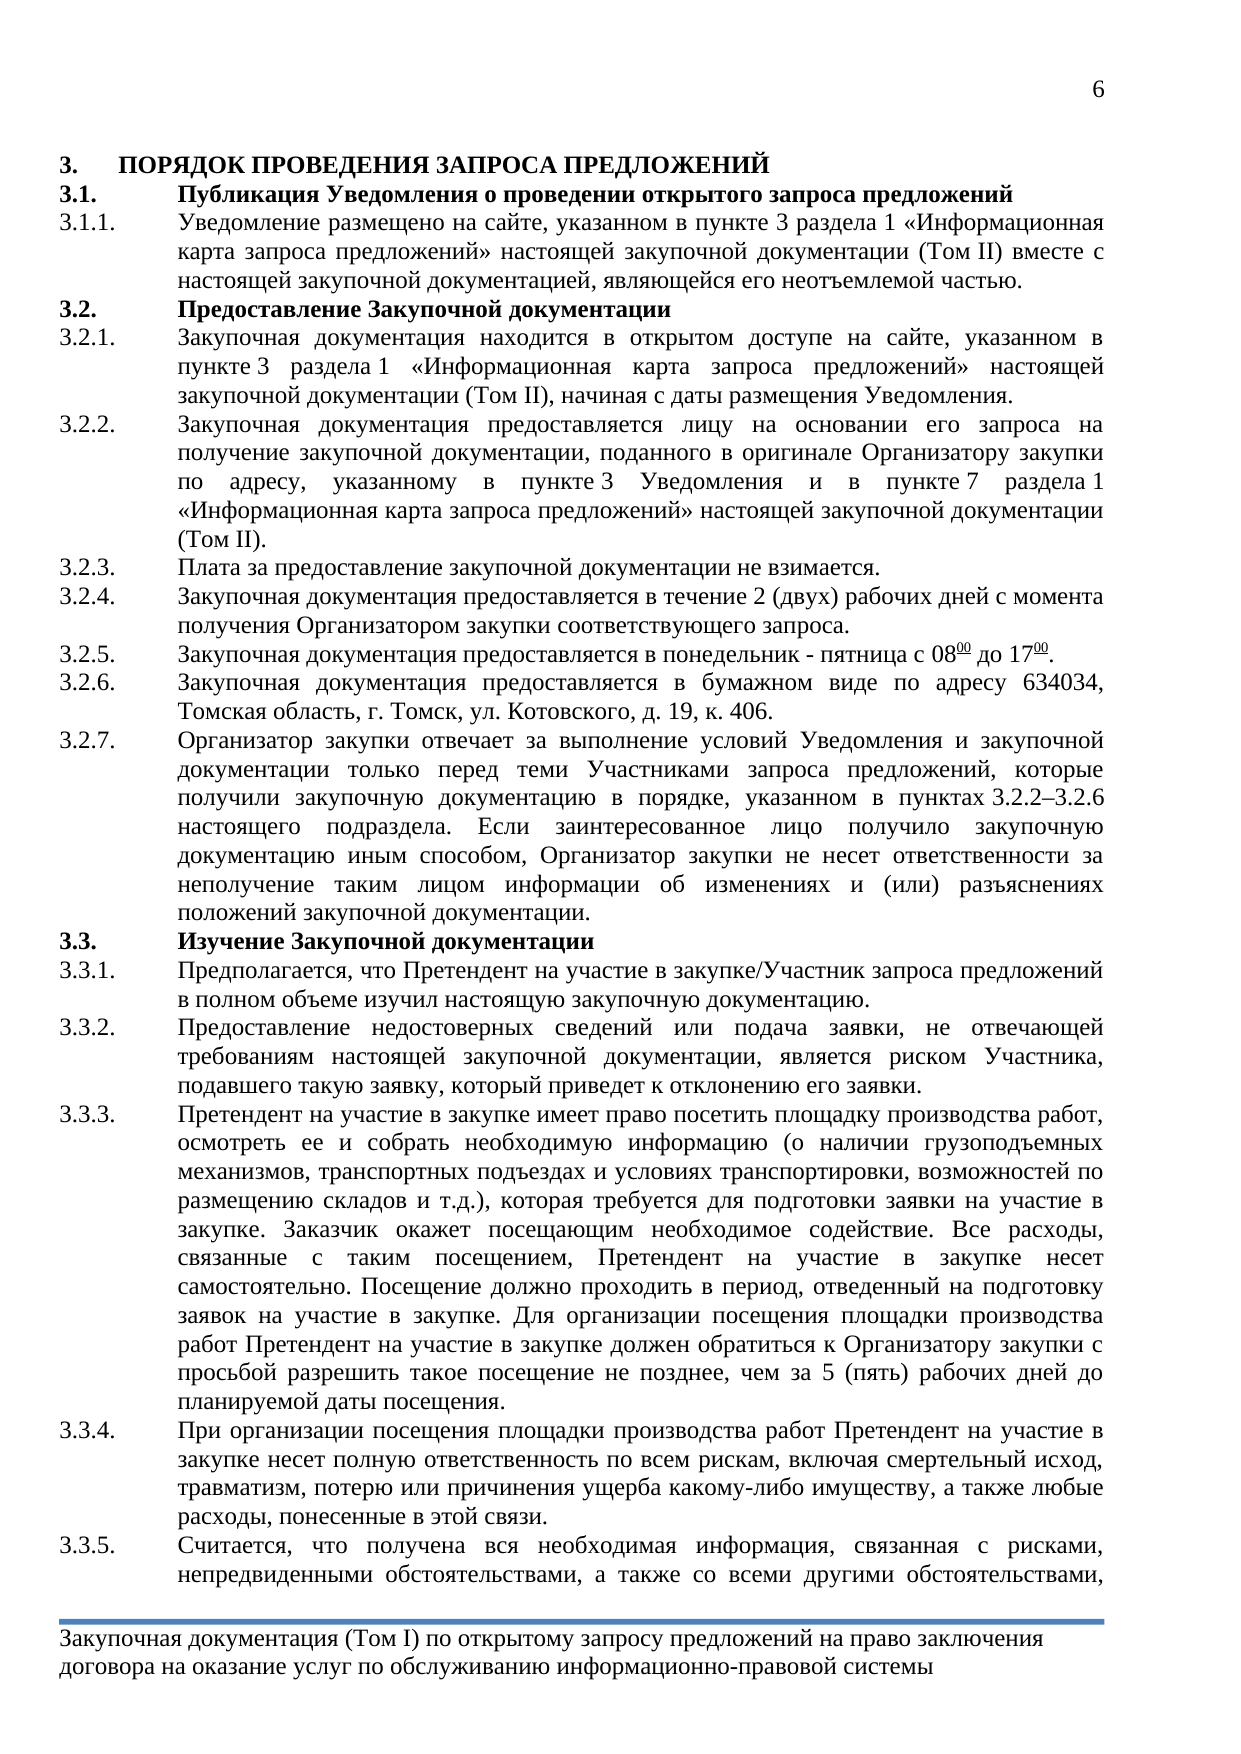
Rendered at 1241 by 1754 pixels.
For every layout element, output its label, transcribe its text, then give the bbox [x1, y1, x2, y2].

list Уведомление размещено на сайте, указанном в пункте 3 раздела 1 «Информационная карта запроса предложений» настоящей закупочной документации (Том II) вместе с настоящей закупочной документацией, являющейся его неотъемлемой частью. [59, 207, 1104, 294]
list Закупочная документация предоставляется в бумажном виде по адресу 634034, Томская область, г. Томск, ул. Котовского, д. 19, к. 406. [59, 667, 1104, 725]
list Предоставление Закупочной документации [59, 294, 1104, 322]
list Предоставление недостоверных сведений или подача заявки, не отвечающей требованиям настоящей закупочной документации, является риском Участника, подавшего такую заявку, который приведет к отклонению его заявки. [59, 1012, 1104, 1099]
list Изучение Закупочной документации [59, 926, 1104, 955]
list Плата за предоставление закупочной документации не взимается. [59, 552, 1104, 581]
list Организатор закупки отвечает за выполнение условий Уведомления и закупочной документации только перед теми Участниками запроса предложений, которые получили закупочную документацию в порядке, указанном в пунктах 3.2.2–3.2.6 настоящего подраздела. Если заинтересованное лицо получило закупочную документацию иным способом, Организатор закупки не несет ответственности за неполучение таким лицом информации об изменениях и (или) разъяснениях положений закупочной документации. [59, 725, 1104, 926]
list Закупочная документация предоставляется лицу на основании его запроса на получение закупочной документации, поданного в оригинале Организатору закупки по адресу, указанному в пункте 3 Уведомления и в пункте 7 раздела 1 «Информационная карта запроса предложений» настоящей закупочной документации (Том II). [59, 409, 1104, 552]
list Закупочная документация предоставляется в понедельник - пятница с 0800 до 1700. [59, 639, 1104, 667]
list При организации посещения площадки производства работ Претендент на участие в закупке несет полную ответственность по всем рискам, включая смертельный исход, травматизм, потерю или причинения ущерба какому-либо имуществу, а также любые расходы, понесенные в этой связи. [59, 1415, 1104, 1530]
list Закупочная документация предоставляется в течение 2 (двух) рабочих дней с момента получения Организатором закупки соответствующего запроса. [59, 581, 1104, 639]
list ПОРЯДОК ПРОВЕДЕНИЯ ЗАПРОСА ПРЕДЛОЖЕНИЙ [59, 150, 1104, 179]
list Претендент на участие в закупке имеет право посетить площадку производства работ, осмотреть ее и собрать необходимую информацию (о наличии грузоподъемных механизмов, транспортных подъездах и условиях транспортировки, возможностей по размещению складов и т.д.), которая требуется для подготовки заявки на участие в закупке. Заказчик окажет посещающим необходимое содействие. Все расходы, связанные с таким посещением, Претендент на участие в закупке несет самостоятельно. Посещение должно проходить в период, отведенный на подготовку заявок на участие в закупке. Для организации посещения площадки производства работ Претендент на участие в закупке должен обратиться к Организатору закупки с просьбой разрешить такое посещение не позднее, чем за 5 (пять) рабочих дней до планируемой даты посещения. [59, 1099, 1104, 1415]
list Закупочная документация находится в открытом доступе на сайте, указанном в пункте 3 раздела 1 «Информационная карта запроса предложений» настоящей закупочной документации (Том II), начиная с даты размещения Уведомления. [59, 322, 1104, 409]
list Предполагается, что Претендент на участие в закупке/Участник запроса предложений в полном объеме изучил настоящую закупочную документацию. [59, 955, 1104, 1012]
list Публикация Уведомления о проведении открытого запроса предложений [59, 179, 1104, 207]
